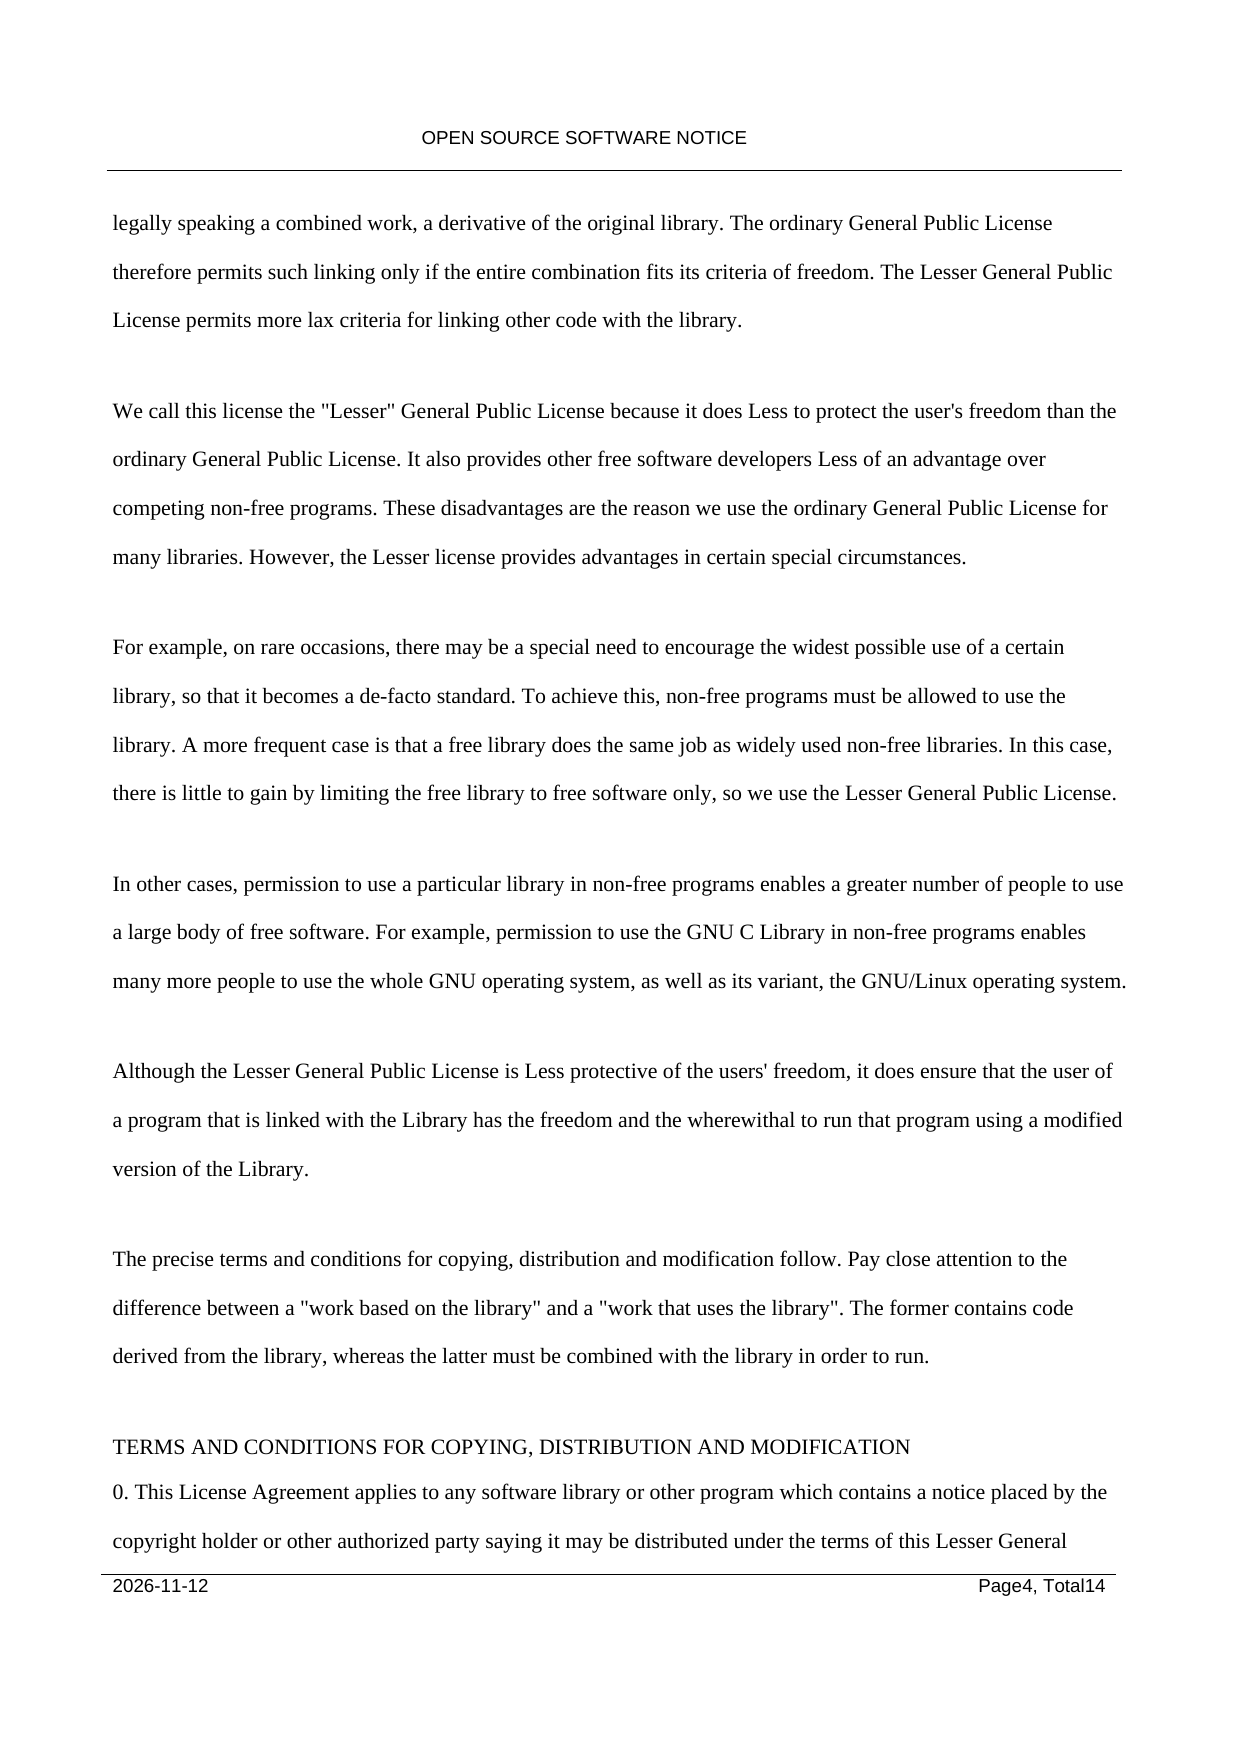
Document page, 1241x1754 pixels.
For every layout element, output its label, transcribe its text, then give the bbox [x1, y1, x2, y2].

text TERMS AND CONDITIONS FOR COPYING, DISTRIBUTION AND MODIFICATION [112, 1430, 1128, 1463]
text In other cases, permission to use a particular library in non-free programs enables a greater number of people to use a large body of free software. For example, permission to use the GNU C Library in non-free programs enables many more people to use the whole GNU operating system, as well as its variant, the GNU/Linux operating system. [112, 867, 1128, 997]
text For example, on rare occasions, there may be a special need to encourage the widest possible use of a certain library, so that it becomes a de-facto standard. To achieve this, non-free programs must be allowed to use the library. A more frequent case is that a free library does the same job as widely used non-free libraries. In this case, there is little to gain by limiting the free library to free software only, so we use the Lesser General Public License. [112, 631, 1128, 809]
text Although the Lesser General Public License is Less protective of the users' freedom, it does ensure that the user of a program that is linked with the Library has the freedom and the wherewithal to run that program using a modified version of the Library. [112, 1055, 1128, 1185]
text We call this license the "Lesser" General Public License because it does Less to protect the user's freedom than the ordinary General Public License. It also provides other free software developers Less of an advantage over competing non-free programs. These disadvantages are the reason we use the ordinary General Public License for many libraries. However, the Lesser license provides advantages in certain special circumstances. [112, 394, 1128, 573]
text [112, 1475, 1128, 1556]
text The precise terms and conditions for copying, distribution and modification follow. Pay close attention to the difference between a "work based on the library" and a "work that uses the library". The former contains code derived from the library, whereas the latter must be combined with the library in order to run. [112, 1242, 1128, 1372]
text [112, 206, 1128, 336]
